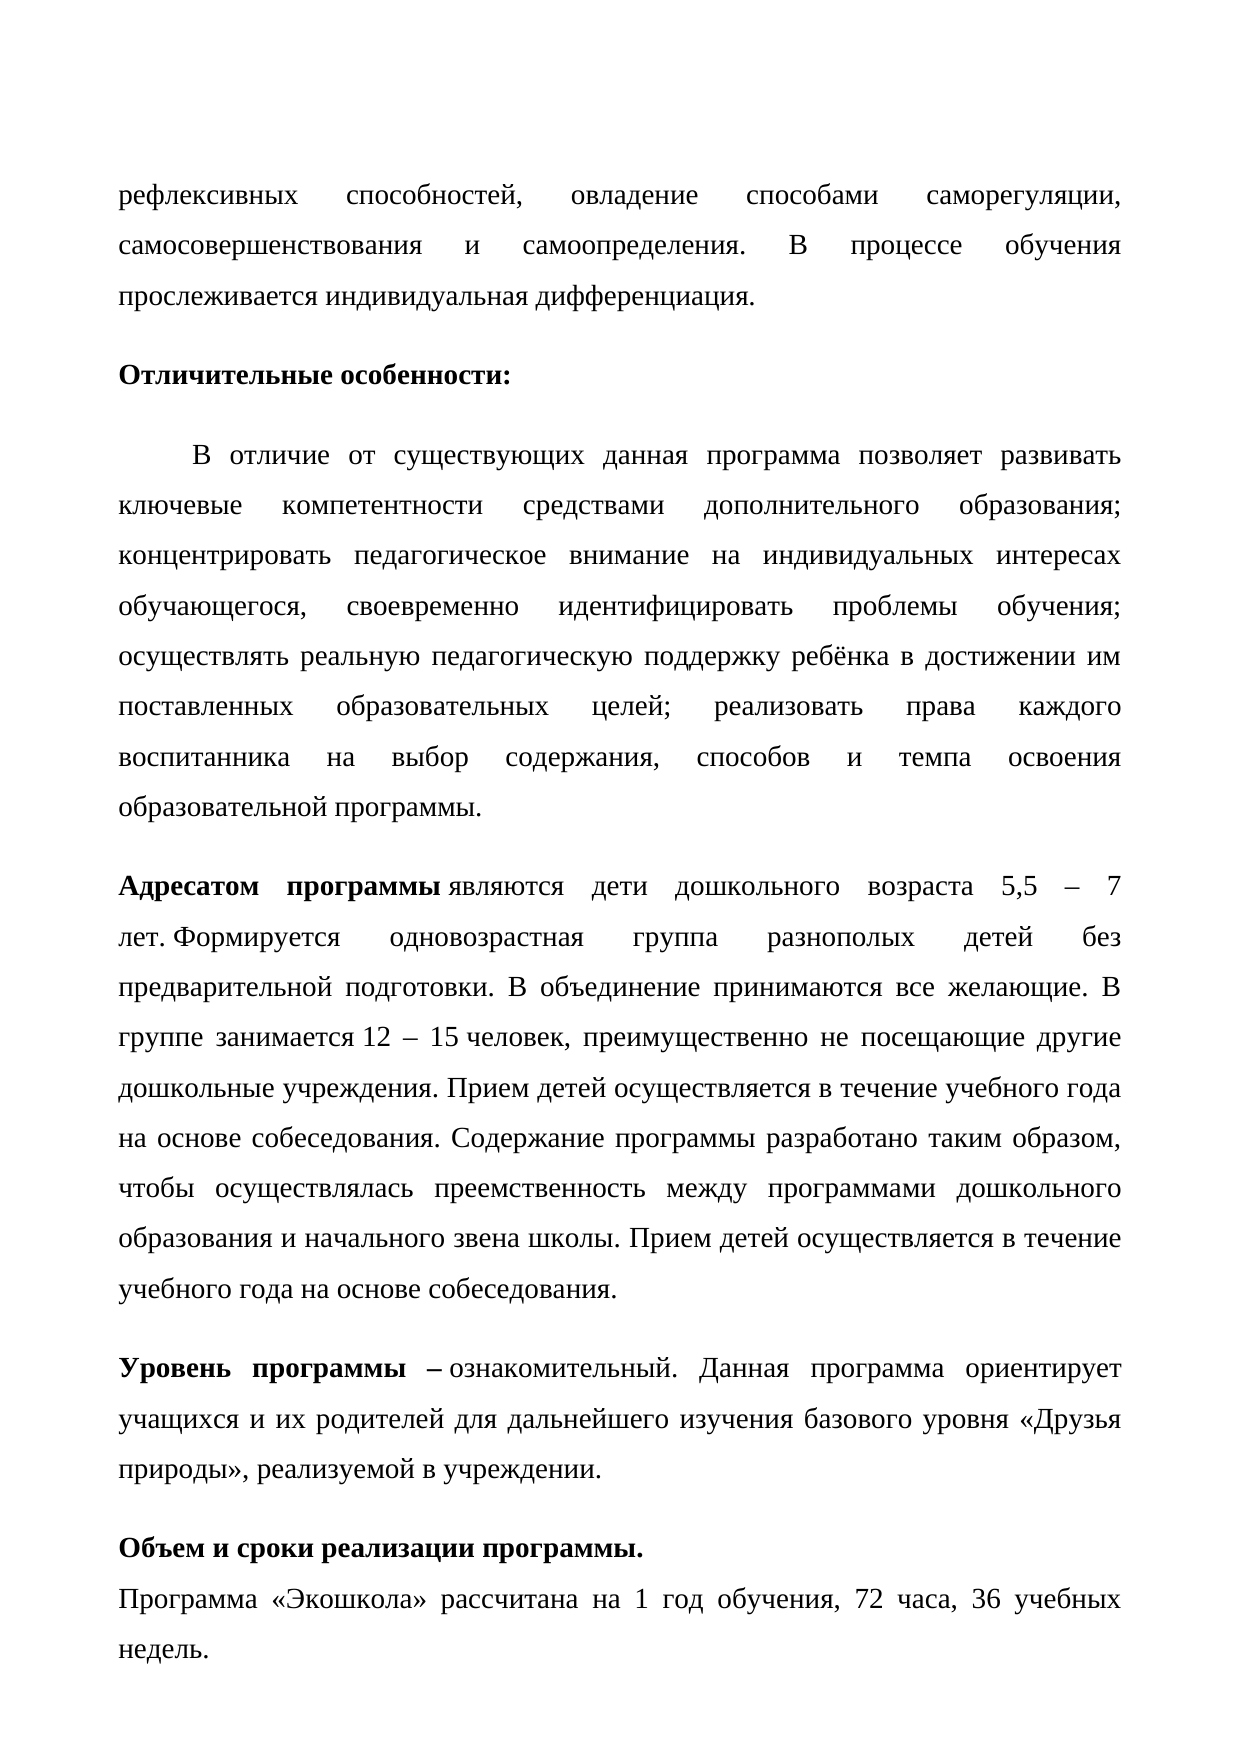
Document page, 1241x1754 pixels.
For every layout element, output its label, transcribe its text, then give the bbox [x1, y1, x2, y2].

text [118, 177, 1122, 311]
text Отличительные особенности: [118, 357, 1122, 391]
text Адресатом программы являются дети дошкольного возраста 5,5 – 7 лет. Формируется одновозрастная группа разнополых детей без предварительной подготовки. В объединение принимаются все желающие. В группе занимается 12 – 15 человек, преимущественно не посещающие другие дошкольные учреждения. Прием детей осуществляется в течение учебного года на основе собеседования. Содержание программы разработано таким образом, чтобы осуществлялась преемственность между программами дошкольного образования и начального звена школы. Прием детей осуществляется в течение учебного года на основе собеседования. [118, 868, 1122, 1304]
text Программа «Экошкола» рассчитана на 1 год обучения, 72 часа, 36 учебных недель. [118, 1581, 1122, 1665]
text Объем и сроки реализации программы. [118, 1531, 1122, 1564]
text Уровень программы – ознакомительный. Данная программа ориентирует учащихся и их родителей для дальнейшего изучения базового уровня «Друзья природы», реализуемой в учреждении. [118, 1350, 1122, 1484]
text В отличие от существующих данная программа позволяет развивать ключевые компетентности средствами дополнительного образования; концентрировать педагогическое внимание на индивидуальных интересах обучающегося, своевременно идентифицировать проблемы обучения; осуществлять реальную педагогическую поддержку ребёнка в достижении им поставленных образовательных целей; реализовать права каждого воспитанника на выбор содержания, способов и темпа освоения образовательной программы. [118, 437, 1122, 822]
